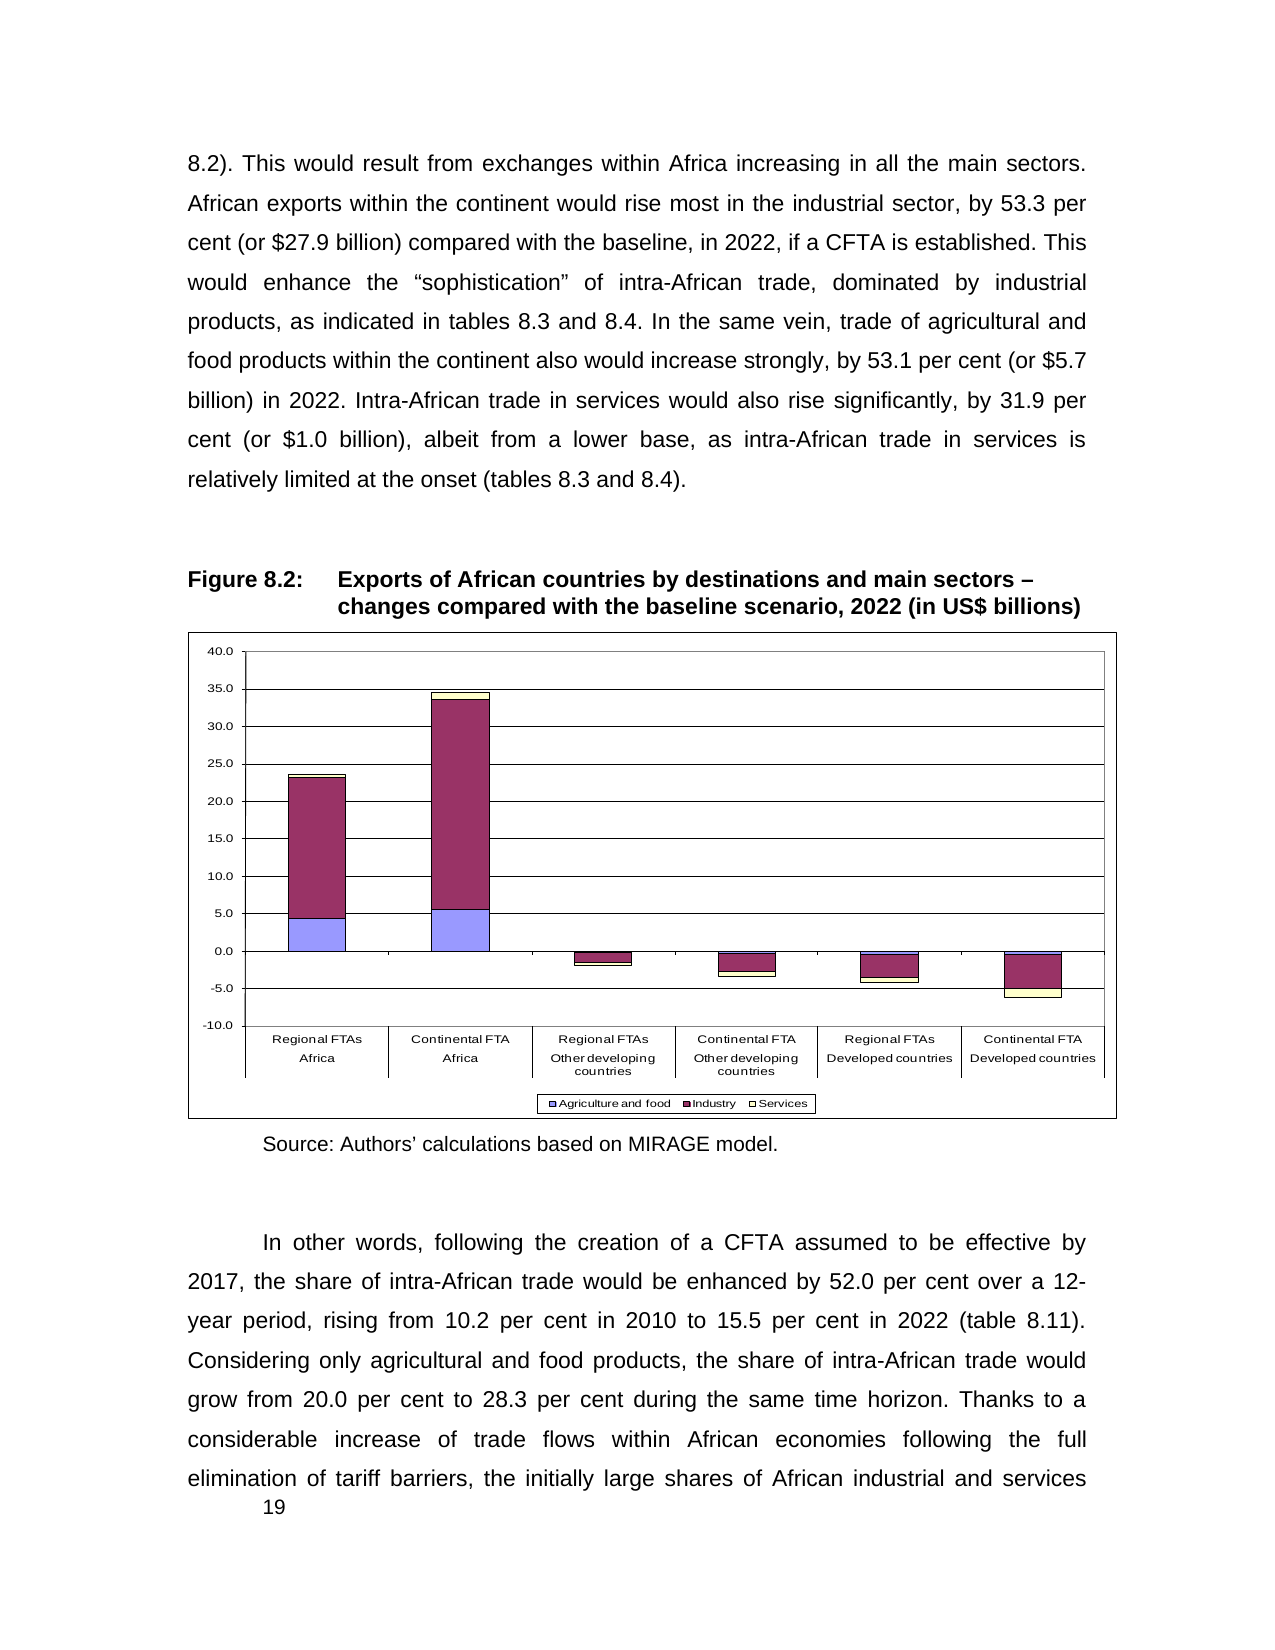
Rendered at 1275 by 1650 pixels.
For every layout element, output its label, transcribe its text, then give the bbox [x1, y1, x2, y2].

subtitle Figure 8.2: Exports of African countries by destinations and main sectors – changes compared with the baseline scenario, 2022 (in US$ billions) [187, 566, 1087, 619]
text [187, 150, 1087, 492]
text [187, 1228, 1087, 1492]
text Source: Authors’ calculations based on MIRAGE model. [187, 1132, 1087, 1156]
